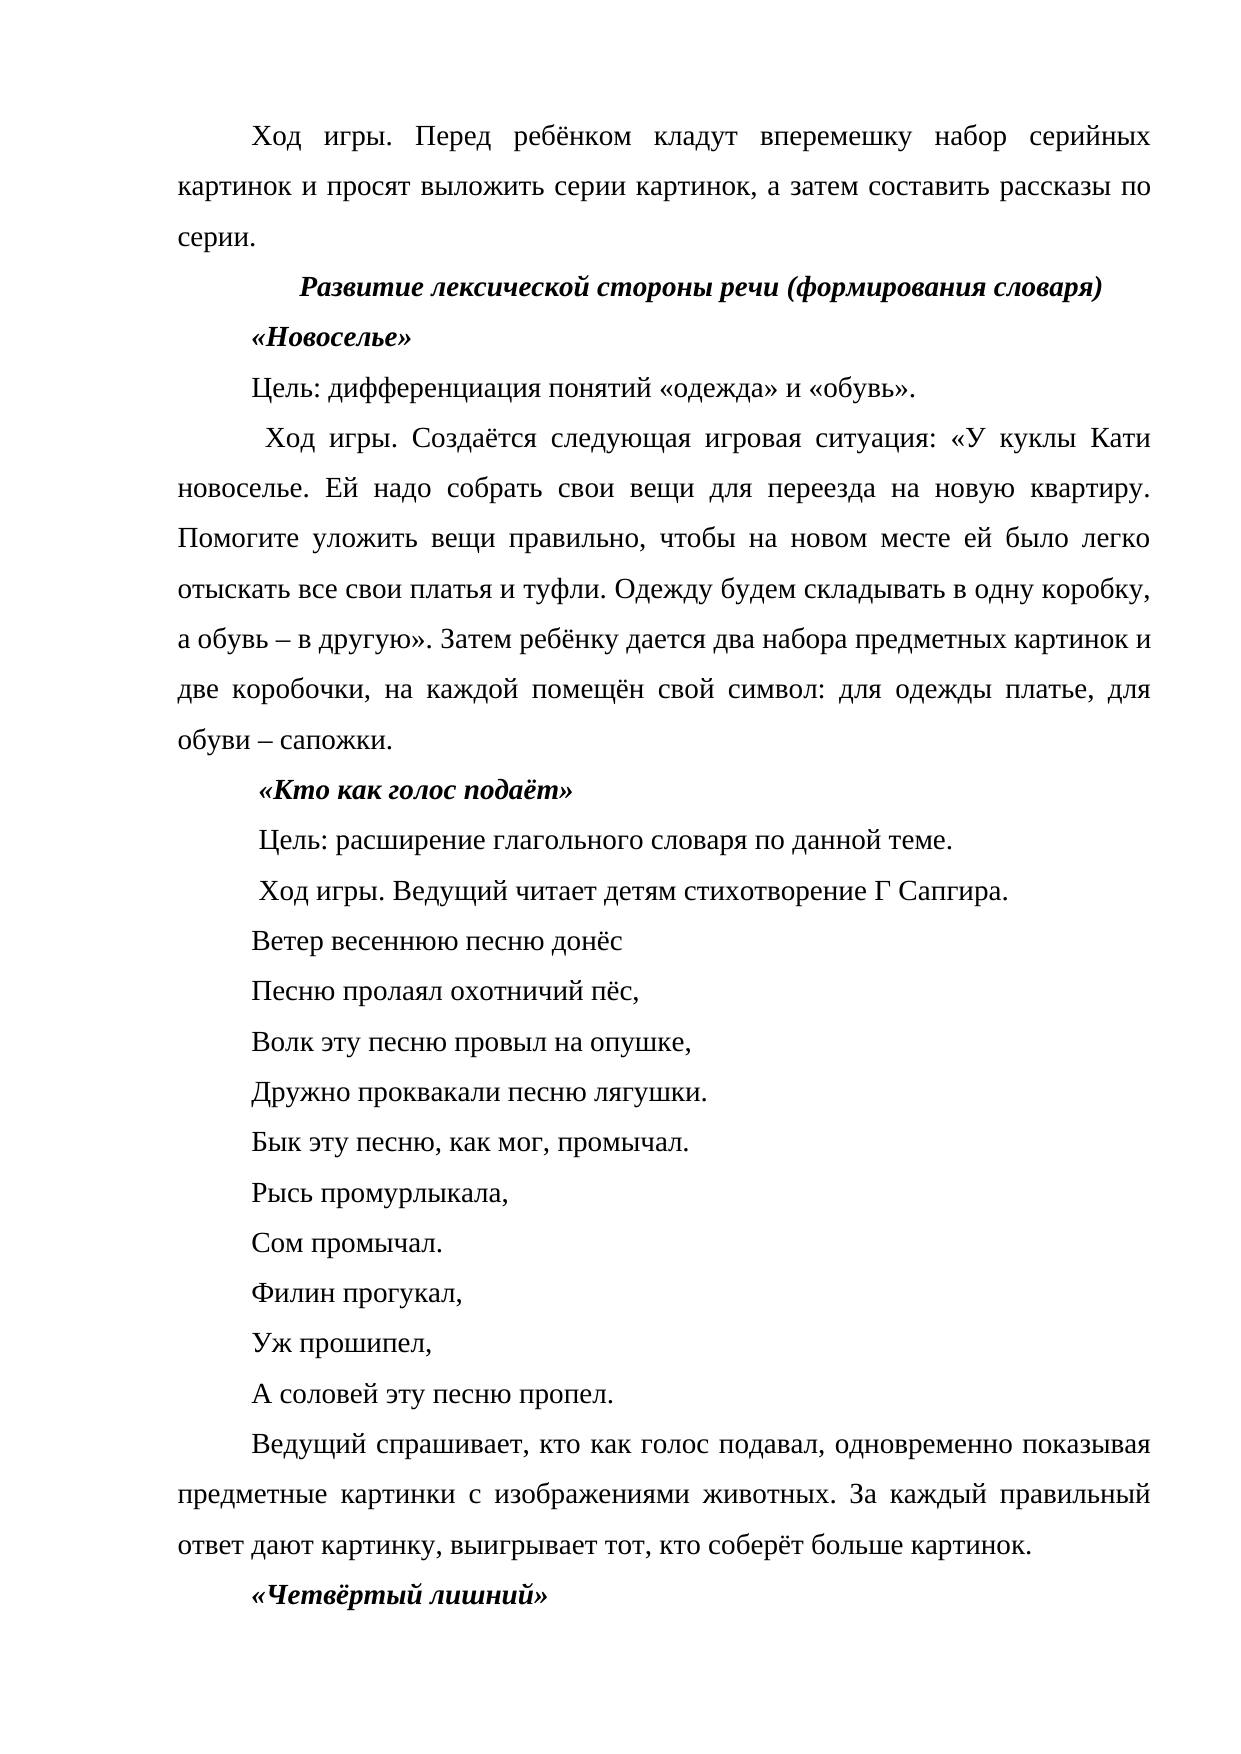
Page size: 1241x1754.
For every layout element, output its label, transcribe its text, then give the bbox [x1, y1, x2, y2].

text Ход игры. Перед ребёнком кладут вперемешку набор серийных картинок и просят выложить серии картинок, а затем составить рассказы по серии. [177, 118, 1152, 252]
text Ход игры. Ведущий читает детям стихотворение Г Сапгира. [177, 873, 1152, 906]
text Рысь промурлыкала, [177, 1175, 1152, 1208]
text «Четвёртый лишний» [177, 1577, 1152, 1611]
text «Новоселье» [177, 319, 1152, 353]
text Волк эту песню провыл на опушке, [177, 1024, 1152, 1057]
text Ход игры. Создаётся следующая игровая ситуация: «У куклы Кати новоселье. Ей надо собрать свои вещи для переезда на новую квартиру. Помогите уложить вещи правильно, чтобы на новом месте ей было легко отыскать все свои платья и туфли. Одежду будем складывать в одну коробку, а обувь – в другую». Затем ребёнку дается два набора предметных картинок и две коробочки, на каждой помещён свой символ: для одежды платье, для обуви – сапожки. [177, 420, 1152, 755]
text Филин прогукал, [177, 1275, 1152, 1309]
text Песню пролаял охотничий пёс, [177, 973, 1152, 1007]
text «Кто как голос подаёт» [177, 772, 1152, 806]
text Дружно проквакали песню лягушки. [177, 1074, 1152, 1108]
text Бык эту песню, как мог, промычал. [177, 1124, 1152, 1158]
text Развитие лексической стороны речи (формирования словаря) [177, 269, 1152, 303]
text Сом промычал. [177, 1225, 1152, 1258]
text Ветер весеннюю песню донёс [177, 923, 1152, 957]
text Цель: расширение глагольного словаря по данной теме. [177, 822, 1152, 856]
text Уж прошипел, [177, 1326, 1152, 1359]
text А соловей эту песню пропел. [177, 1376, 1152, 1409]
text Ведущий спрашивает, кто как голос подавал, одновременно показывая предметные картинки с изображениями животных. За каждый правильный ответ дают картинку, выигрывает тот, кто соберёт больше картинок. [177, 1426, 1152, 1560]
text Цель: дифференциация понятий «одежда» и «обувь». [177, 370, 1152, 403]
